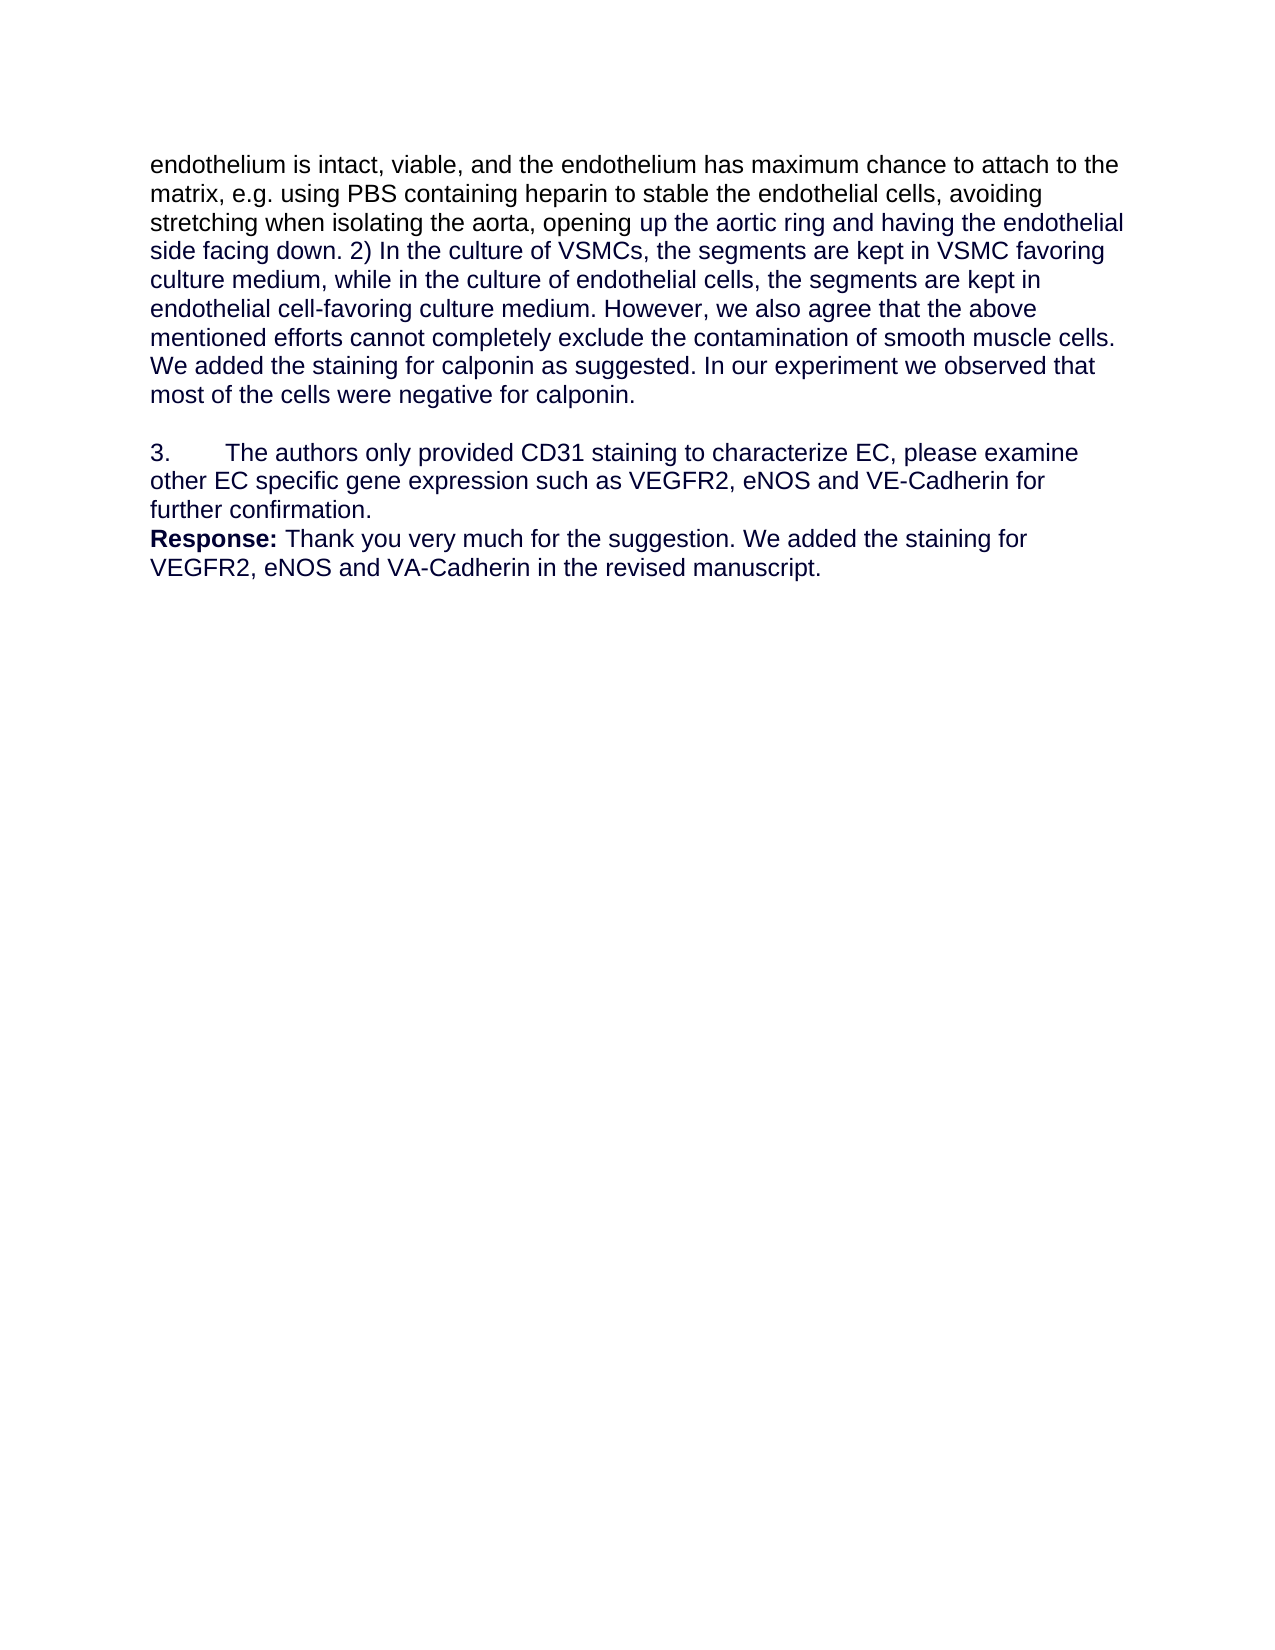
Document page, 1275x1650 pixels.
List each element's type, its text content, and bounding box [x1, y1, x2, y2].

list Response: Thank you very much for the suggestion. We added the staining for VEGFR2, eNOS and VA-Cadherin in the revised manuscript. [150, 524, 1125, 581]
list The authors only provided CD31 staining to characterize EC, please examine other EC specific gene expression such as VEGFR2, eNOS and VE-Cadherin for further confirmation. [150, 437, 1125, 524]
list We added the staining for calponin as suggested. In our experiment we observed that most of the cells were negative for calponin. [150, 351, 1125, 409]
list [150, 150, 1125, 351]
